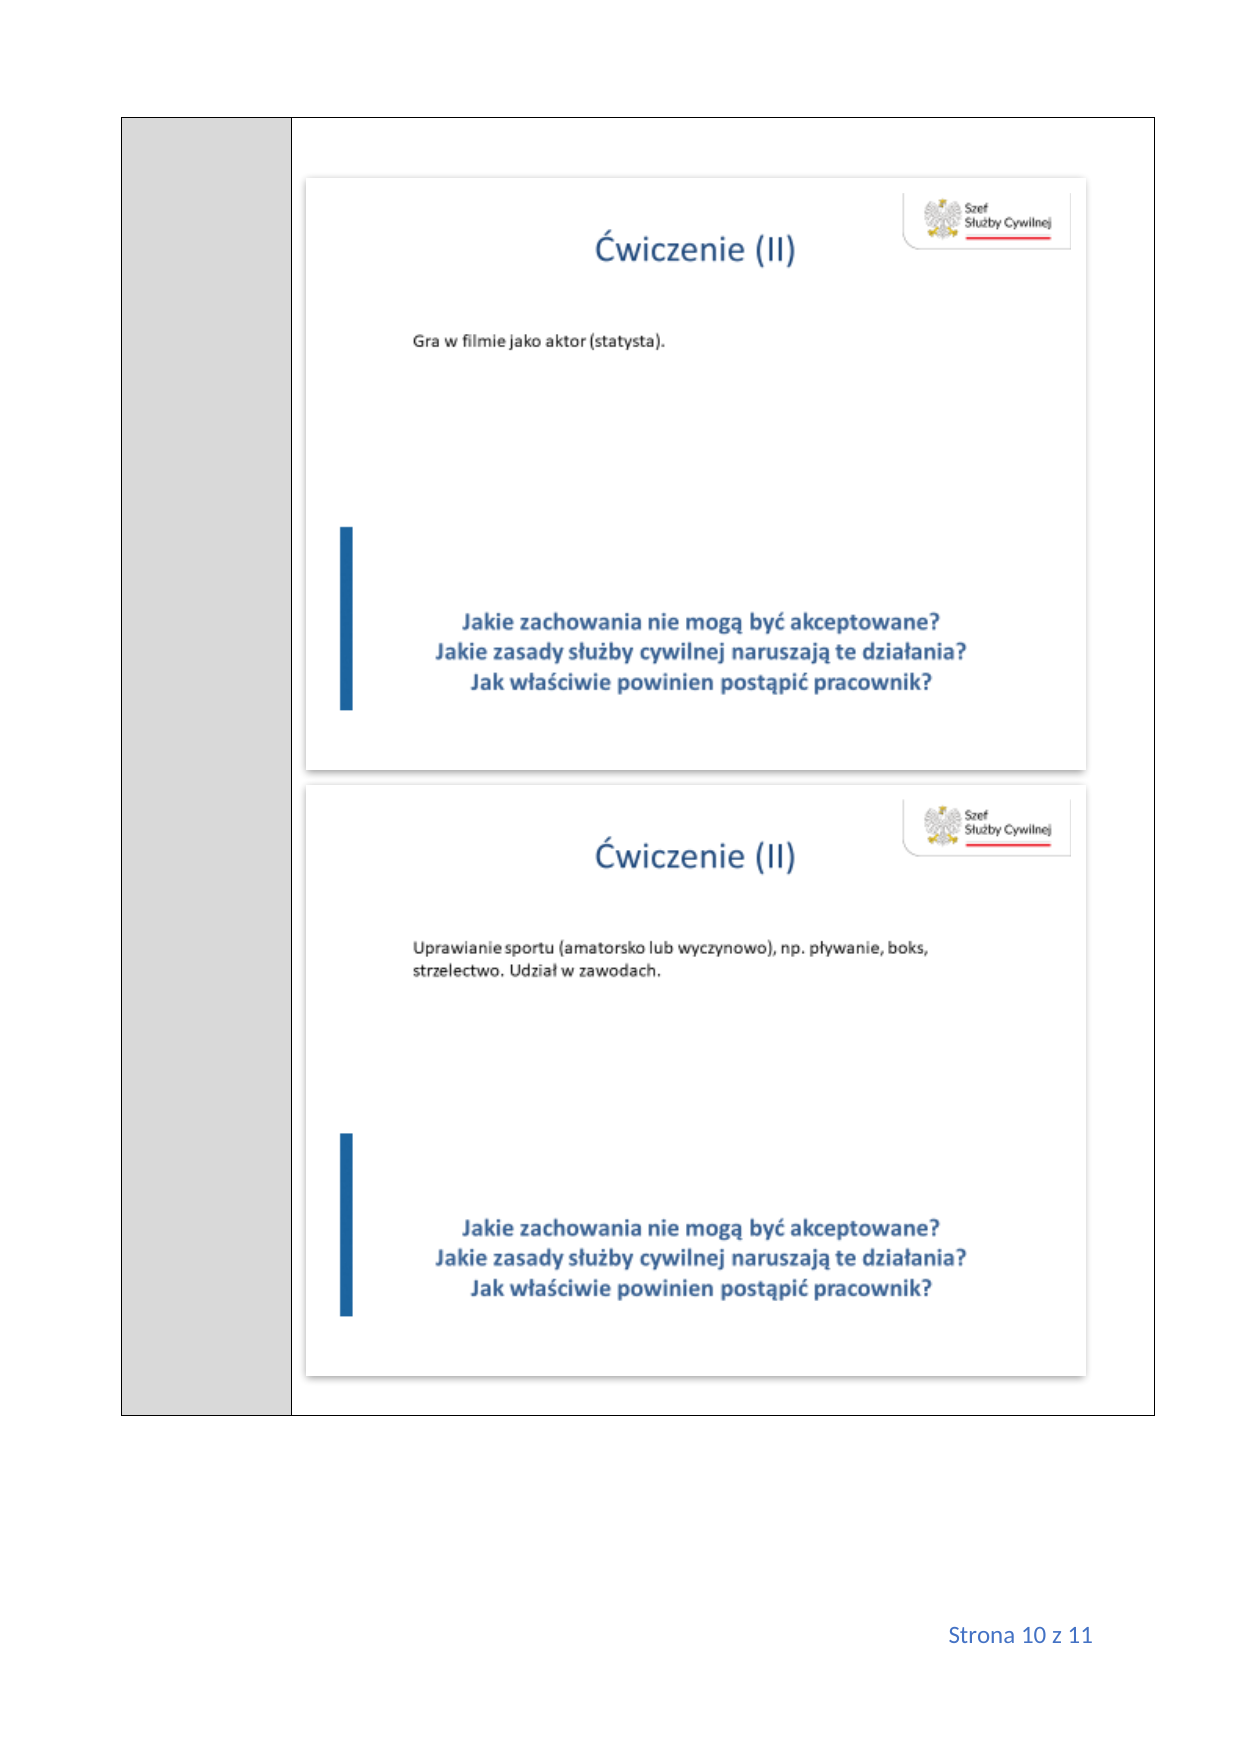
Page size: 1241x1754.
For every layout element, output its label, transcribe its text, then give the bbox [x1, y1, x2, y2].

table_cell Opis [122, 118, 291, 1415]
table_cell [292, 118, 1154, 1415]
picture [321, 799, 1071, 1362]
picture [321, 193, 1071, 755]
